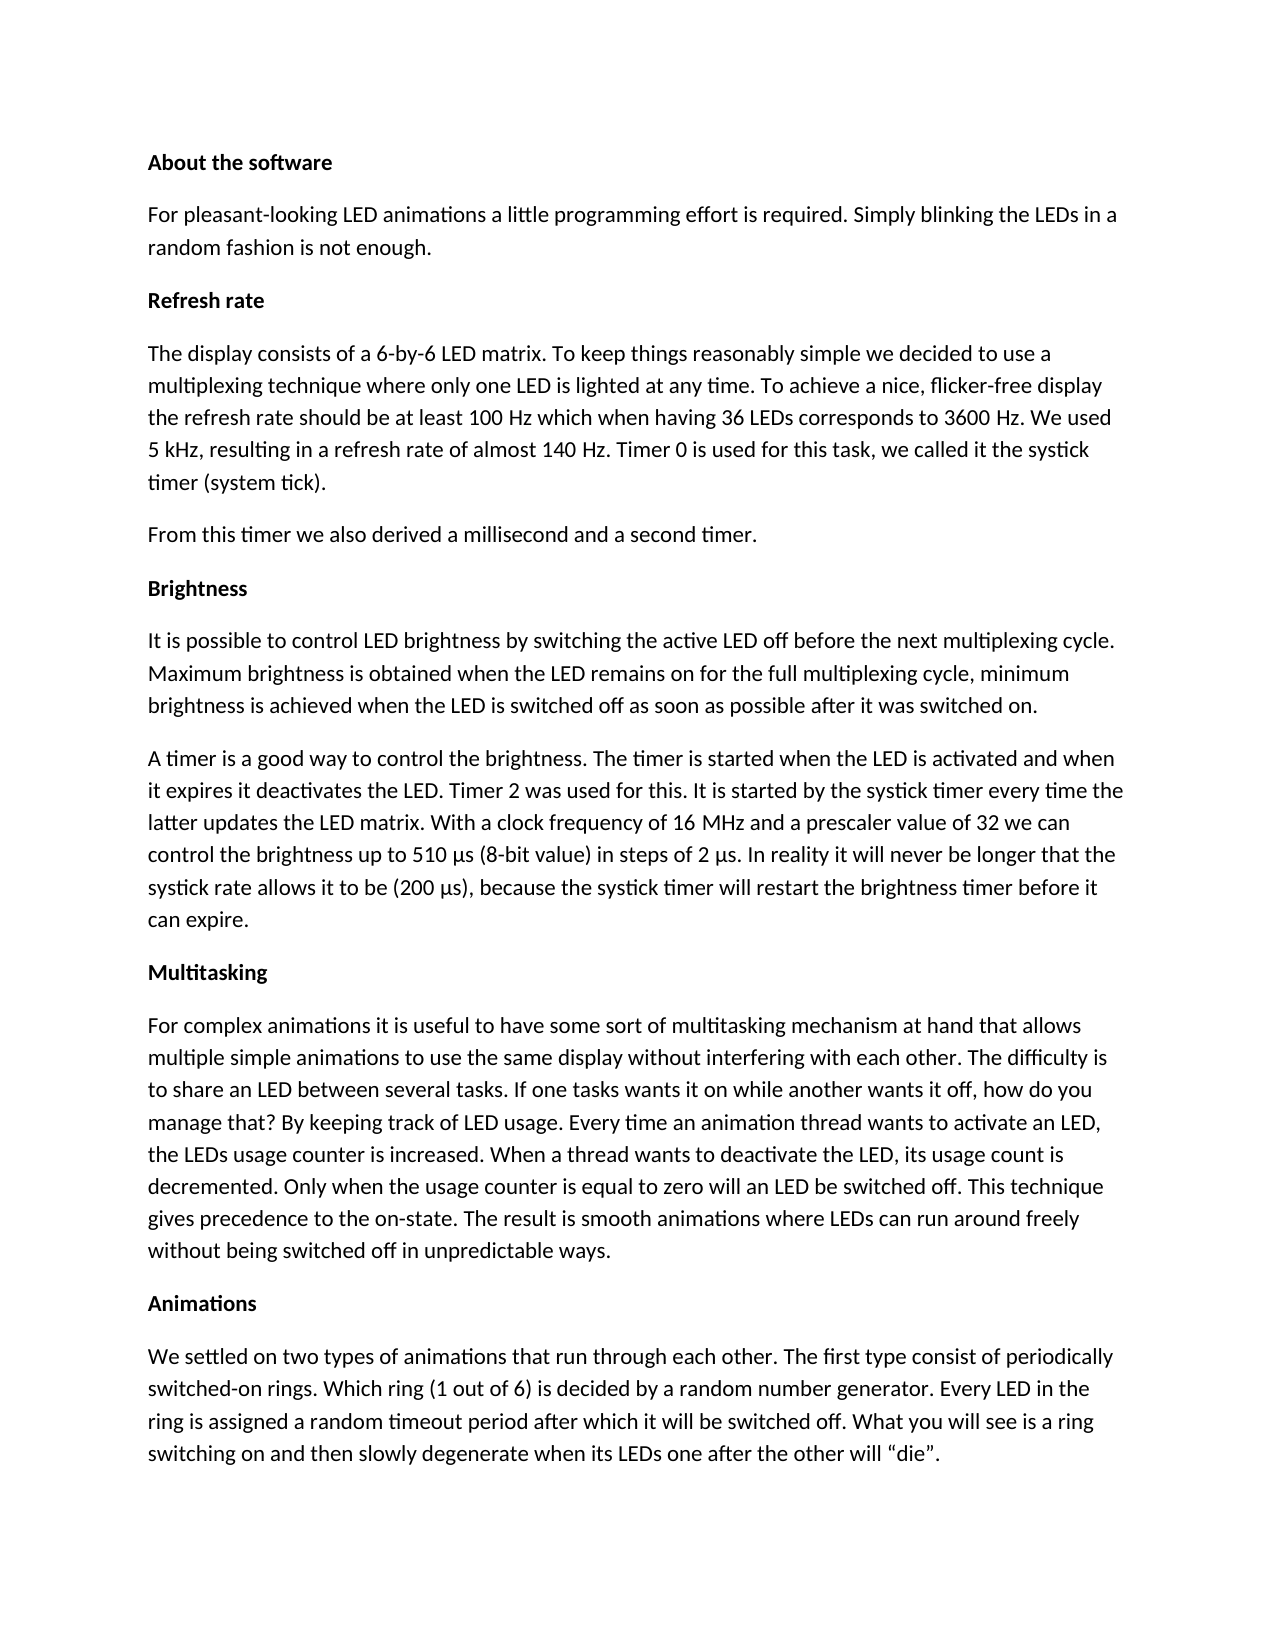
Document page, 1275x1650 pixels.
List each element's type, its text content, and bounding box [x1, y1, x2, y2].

text From this timer we also derived a millisecond and a second timer. [148, 521, 1127, 549]
text The display consists of a 6-by-6 LED matrix. To keep things reasonably simple we decided to use a multiplexing technique where only one LED is lighted at any time. To achieve a nice, flicker-free display the refresh rate should be at least 100 Hz which when having 36 LEDs corresponds to 3600 Hz. We used 5 kHz, resulting in a refresh rate of almost 140 Hz. Timer 0 is used for this task, we called it the systick timer (system tick). [148, 339, 1127, 496]
text For complex animations it is useful to have some sort of multitasking mechanism at hand that allows multiple simple animations to use the same display without interfering with each other. The difficulty is to share an LED between several tasks. If one tasks wants it on while another wants it off, how do you manage that? By keeping track of LED usage. Every time an animation thread wants to activate an LED, the LEDs usage counter is increased. When a thread wants to deactivate the LED, its usage count is decremented. Only when the usage counter is equal to zero will an LED be switched off. This technique gives precedence to the on-state. The result is smooth animations where LEDs can run around freely without being switched off in unpredictable ways. [148, 1011, 1127, 1264]
text A timer is a good way to control the brightness. The timer is started when the LED is activated and when it expires it deactivates the LED. Timer 2 was used for this. It is started by the systick timer every time the latter updates the LED matrix. With a clock frequency of 16 MHz and a prescaler value of 32 we can control the brightness up to 510 µs (8-bit value) in steps of 2 µs. In reality it will never be longer that the systick rate allows it to be (200 µs), because the systick timer will restart the brightness timer before it can expire. [148, 744, 1127, 933]
text We settled on two types of animations that run through each other. The first type consist of periodically switched-on rings. Which ring (1 out of 6) is decided by a random number generator. Every LED in the ring is assigned a random timeout period after which it will be switched off. What you will see is a ring switching on and then slowly degenerate when its LEDs one after the other will “die”. [148, 1342, 1127, 1467]
text About the software [148, 148, 1127, 176]
text Animations [148, 1289, 1127, 1317]
text Brightness [148, 574, 1127, 602]
text It is possible to control LED brightness by switching the active LED off before the next multiplexing cycle. Maximum brightness is obtained when the LED remains on for the full multiplexing cycle, minimum brightness is achieved when the LED is switched off as soon as possible after it was switched on. [148, 627, 1127, 719]
text For pleasant-looking LED animations a little programming effort is required. Simply blinking the LEDs in a random fashion is not enough. [148, 201, 1127, 261]
text Refresh rate [148, 286, 1127, 314]
text Multitasking [148, 958, 1127, 986]
